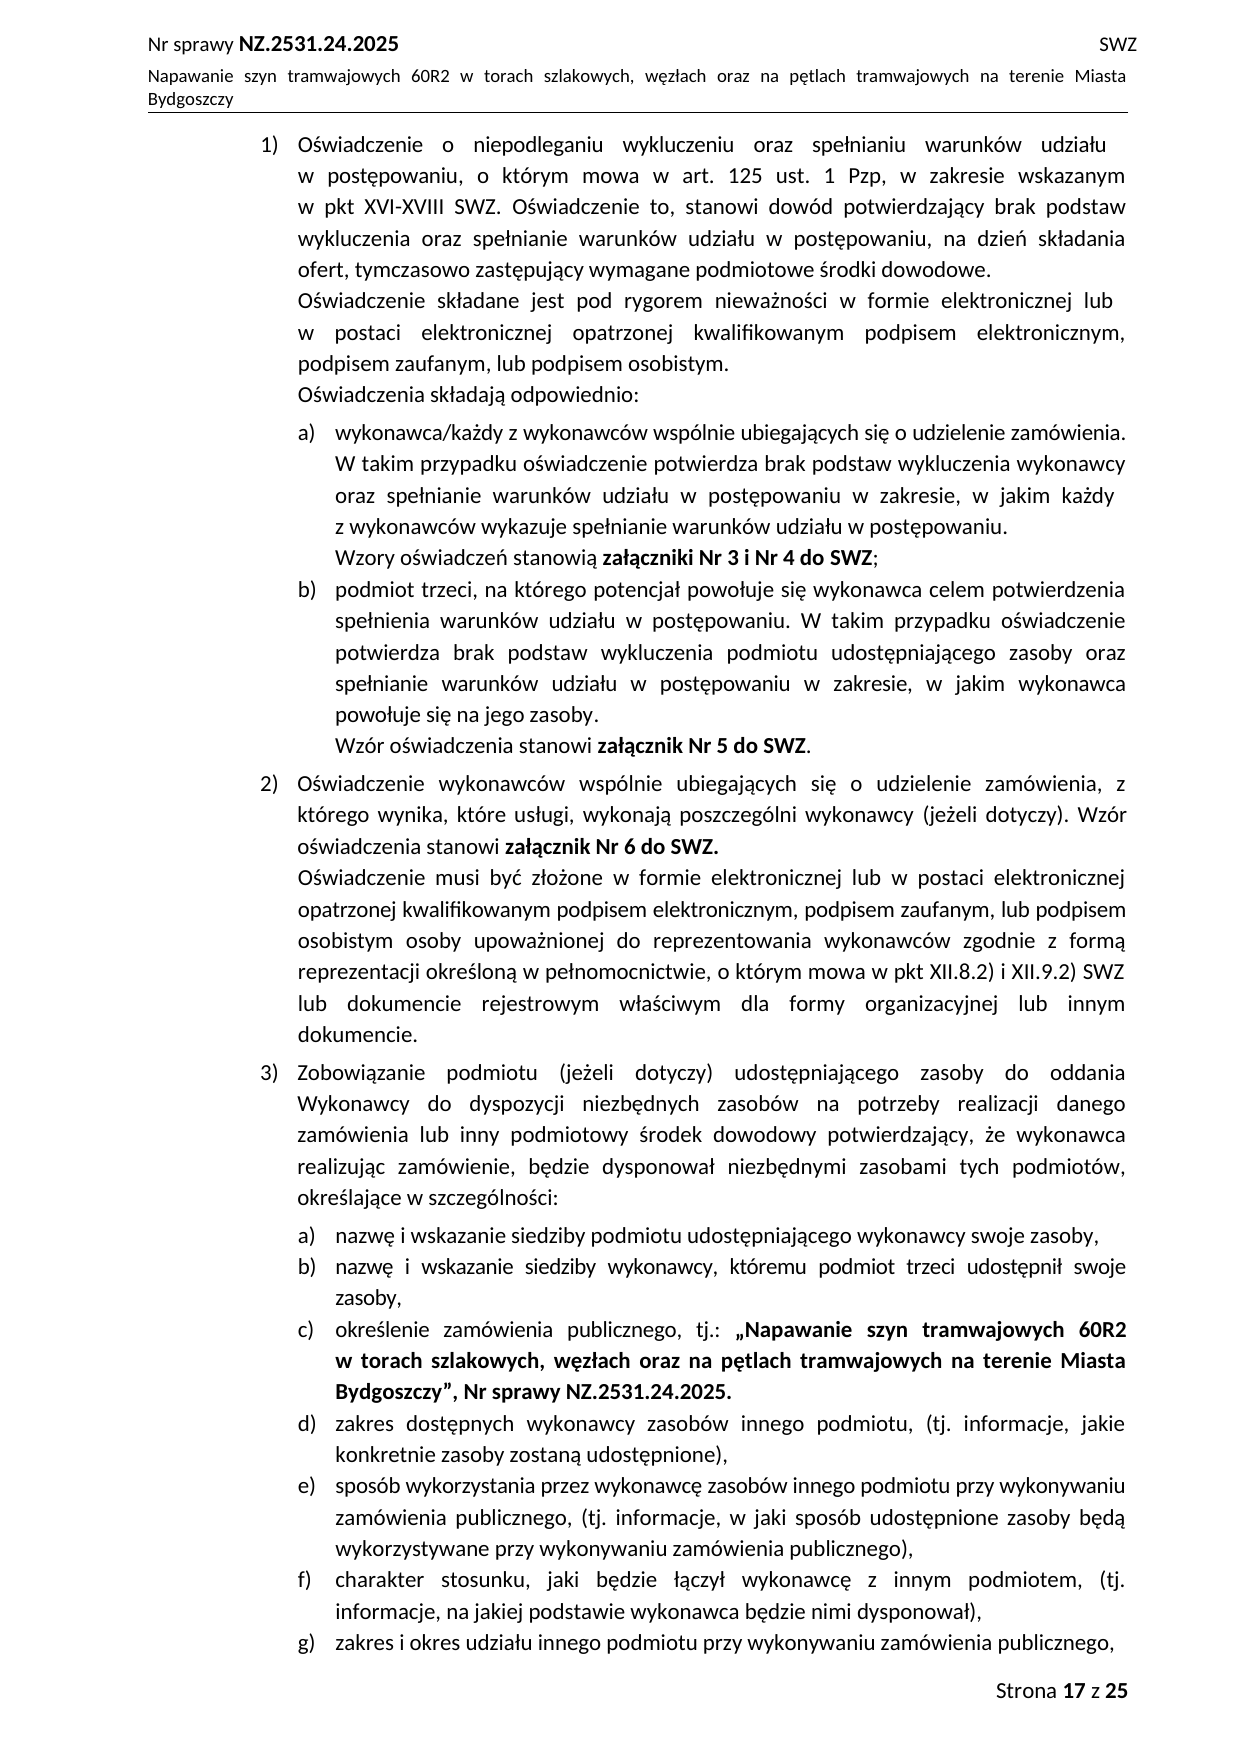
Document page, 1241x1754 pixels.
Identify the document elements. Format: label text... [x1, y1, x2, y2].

list Zobowiązanie podmiotu (jeżeli dotyczy) udostępniającego zasoby do oddania Wykonawcy do dyspozycji niezbędnych zasobów na potrzeby realizacji danego zamówienia lub inny podmiotowy środek dowodowy potwierdzający, że wykonawca realizując zamówienie, będzie dysponował niezbędnymi zasobami tych podmiotów, określające w szczególności: [260, 1058, 1127, 1211]
list charakter stosunku, jaki będzie łączył wykonawcę z innym podmiotem, (tj. informacje, na jakiej podstawie wykonawca będzie nimi dysponował), [298, 1566, 1127, 1625]
text Oświadczenie składane jest pod rygorem nieważności w formie elektronicznej lub w postaci elektronicznej opatrzonej kwalifikowanym podpisem elektronicznym, podpisem zaufanym, lub podpisem osobistym. [298, 286, 1127, 377]
text Oświadczenia składają odpowiednio: [298, 381, 1127, 408]
text Oświadczenie musi być złożone w formie elektronicznej lub w postaci elektronicznej opatrzonej kwalifikowanym podpisem elektronicznym, podpisem zaufanym, lub podpisem osobistym osoby upoważnionej do reprezentowania wykonawców zgodnie z formą reprezentacji określoną w pełnomocnictwie, o którym mowa w pkt XII.8.2) i XII.9.2) SWZ lub dokumencie rejestrowym właściwym dla formy organizacyjnej lub innym dokumencie. [298, 863, 1127, 1048]
list zakres i okres udziału innego podmiotu przy wykonywaniu zamówienia publicznego, [298, 1628, 1127, 1656]
list określenie zamówienia publicznego, tj.: „Napawanie szyn tramwajowych 60R2 w torach szlakowych, węzłach oraz na pętlach tramwajowych na terenie Miasta Bydgoszczy”, Nr sprawy NZ.2531.24.2025. [298, 1315, 1127, 1406]
list nazwę i wskazanie siedziby podmiotu udostępniającego wykonawcy swoje zasoby, [298, 1221, 1127, 1249]
list wykonawca/każdy z wykonawców wspólnie ubiegających się o udzielenie zamówienia. W takim przypadku oświadczenie potwierdza brak podstaw wykluczenia wykonawcy oraz spełnianie warunków udziału w postępowaniu w zakresie, w jakim każdy z wykonawców wykazuje spełnianie warunków udziału w postępowaniu. Wzory oświadczeń stanowią załączniki Nr 3 i Nr 4 do SWZ; [298, 418, 1127, 572]
list sposób wykorzystania przez wykonawcę zasobów innego podmiotu przy wykonywaniu zamówienia publicznego, (tj. informacje, w jaki sposób udostępnione zasoby będą wykorzystywane przy wykonywaniu zamówienia publicznego), [298, 1472, 1127, 1562]
list podmiot trzeci, na którego potencjał powołuje się wykonawca celem potwierdzenia spełnienia warunków udziału w postępowaniu. W takim przypadku oświadczenie potwierdza brak podstaw wykluczenia podmiotu udostępniającego zasoby oraz spełnianie warunków udziału w postępowaniu w zakresie, w jakim wykonawca powołuje się na jego zasoby. Wzór oświadczenia stanowi załącznik Nr 5 do SWZ. [298, 575, 1127, 760]
list zakres dostępnych wykonawcy zasobów innego podmiotu, (tj. informacje, jakie konkretnie zasoby zostaną udostępnione), [298, 1409, 1127, 1468]
list nazwę i wskazanie siedziby wykonawcy, któremu podmiot trzeci udostępnił swoje zasoby, [298, 1252, 1127, 1311]
list Oświadczenie o niepodleganiu wykluczeniu oraz spełnianiu warunków udziału w postępowaniu, o którym mowa w art. 125 ust. 1 Pzp, w zakresie wskazanym w pkt XVI-XVIII SWZ. Oświadczenie to, stanowi dowód potwierdzający brak podstaw wykluczenia oraz spełnianie warunków udziału w postępowaniu, na dzień składania ofert, tymczasowo zastępujący wymagane podmiotowe środki dowodowe. [260, 130, 1127, 283]
list Oświadczenie wykonawców wspólnie ubiegających się o udzielenie zamówienia, z którego wynika, które usługi, wykonają poszczególni wykonawcy (jeżeli dotyczy). Wzór oświadczenia stanowi załącznik Nr 6 do SWZ. [260, 769, 1127, 860]
